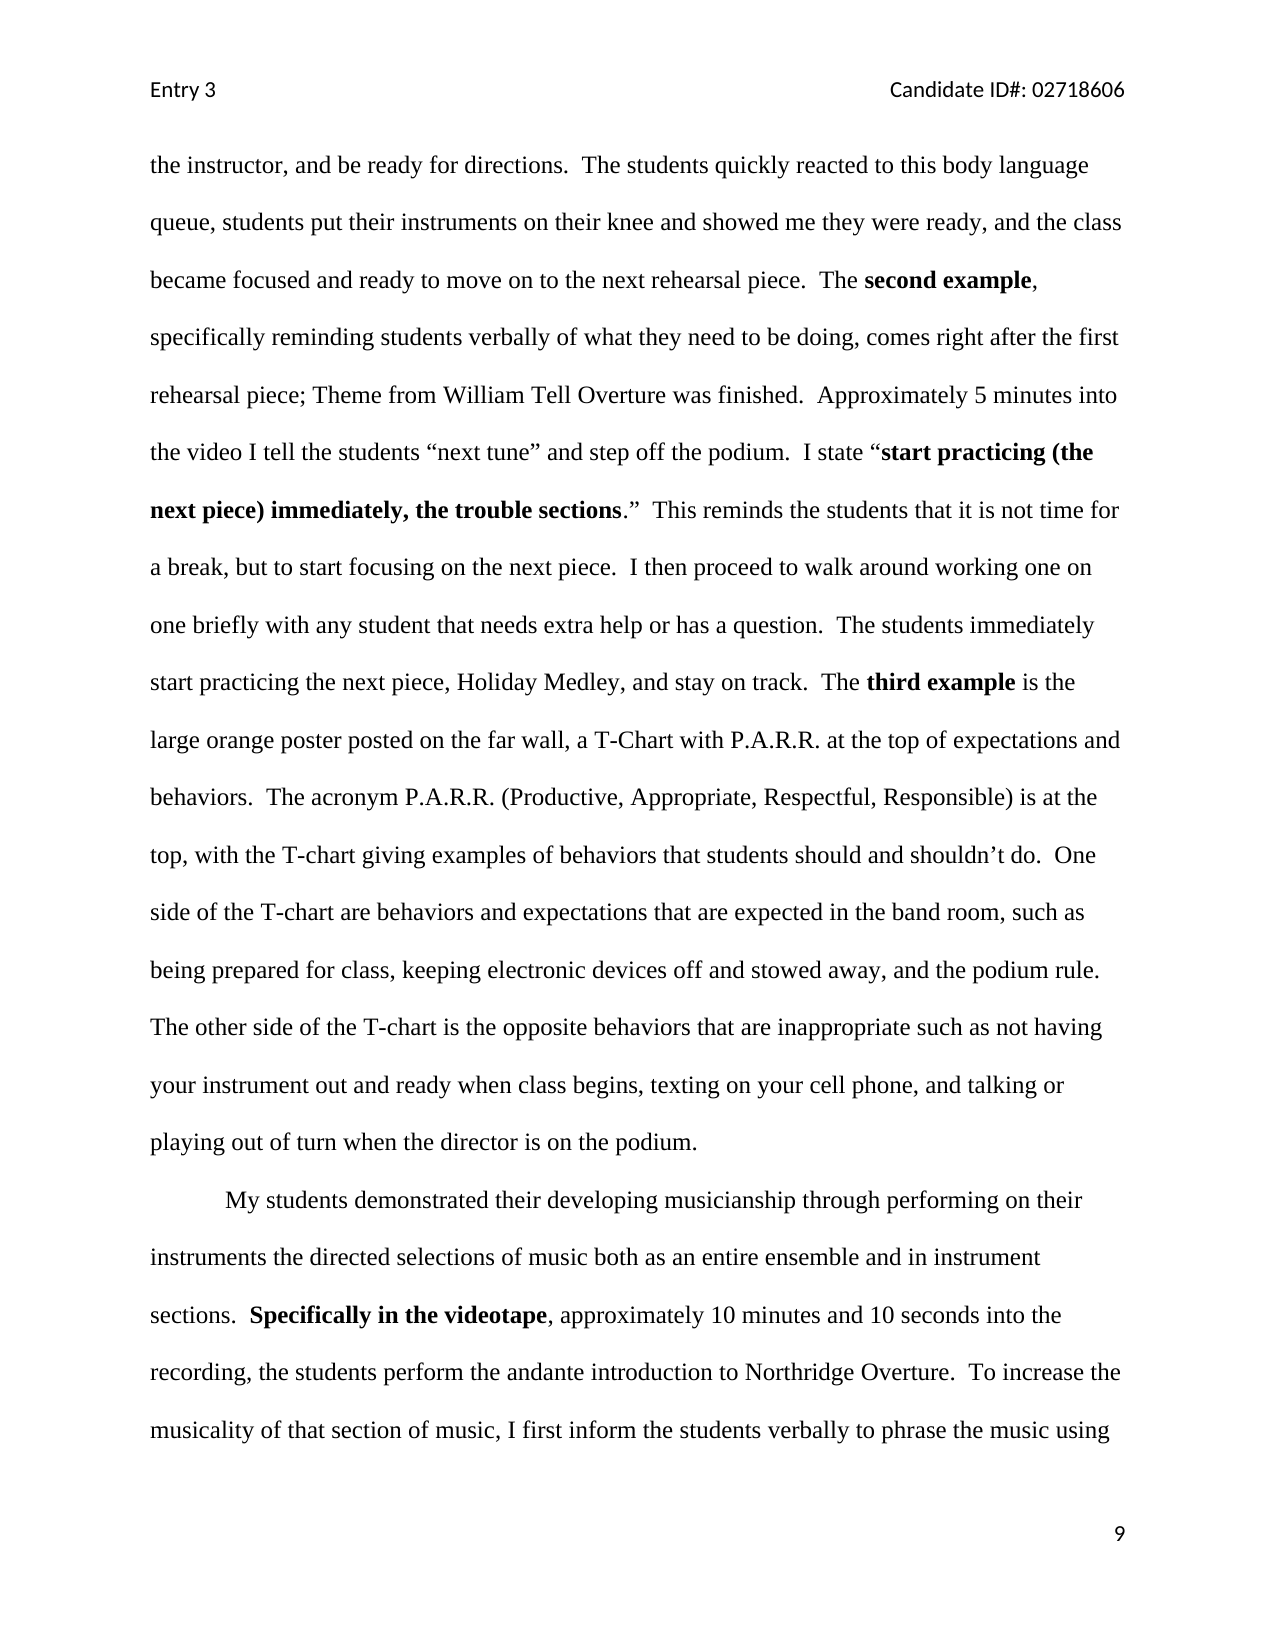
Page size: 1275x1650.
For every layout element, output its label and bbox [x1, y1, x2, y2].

text [150, 1185, 1125, 1444]
text [150, 150, 1125, 1156]
